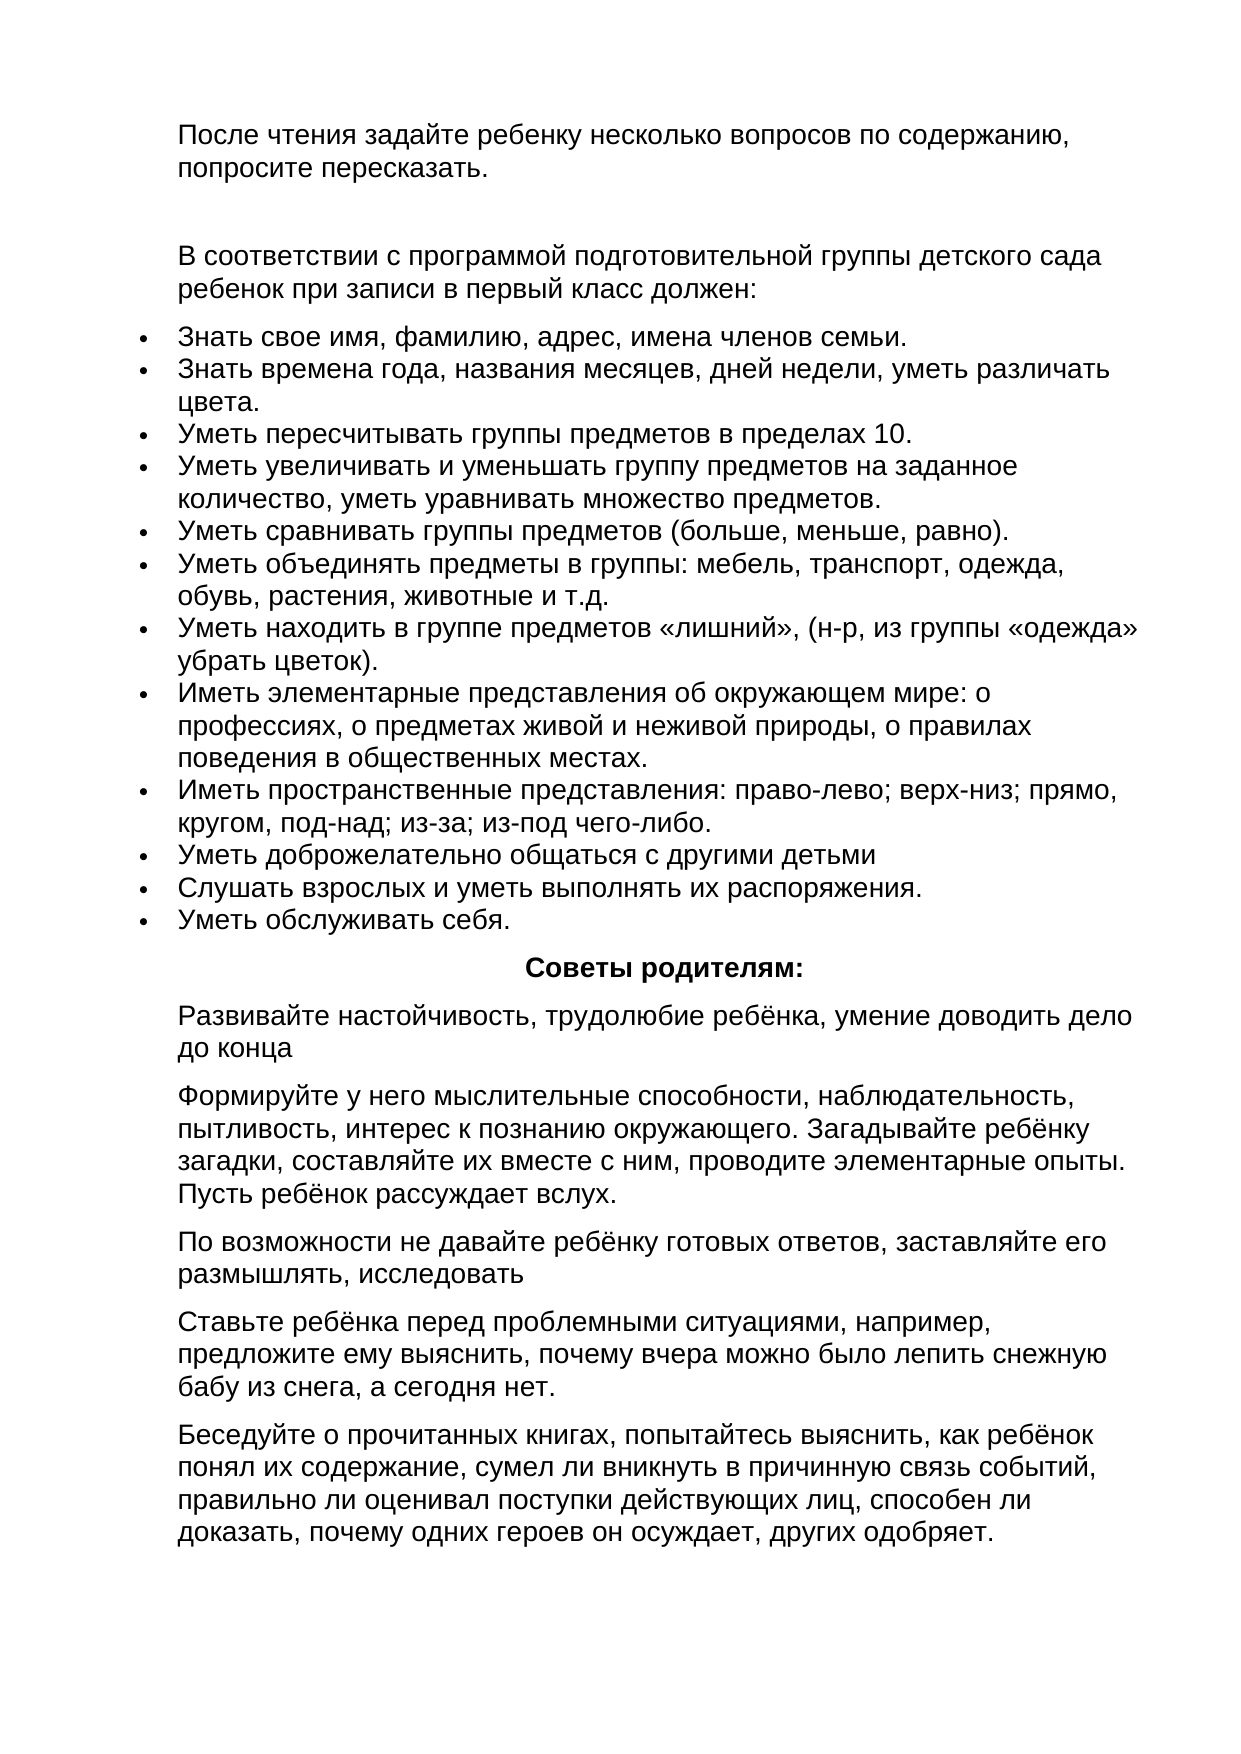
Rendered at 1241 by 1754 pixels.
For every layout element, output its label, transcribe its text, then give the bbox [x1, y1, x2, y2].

text Советы родителям: [177, 951, 1152, 983]
list Слушать взрослых и уметь выполнять их распоряжения. [140, 871, 1152, 903]
list Уметь объединять предметы в группы: мебель, транспорт, одежда, обувь, растения, животные и т.д. [140, 547, 1152, 611]
text По возможности не давайте ребёнку готовых ответов, заставляйте его размышлять, исследовать [177, 1224, 1152, 1289]
text Беседуйте о прочитанных книгах, попытайтесь выяснить, как ребёнок понял их содержание, сумел ли вникнуть в причинную связь событий, правильно ли оценивал поступки действующих лиц, способен ли доказать, почему одних героев он осуждает, других одобряет. [177, 1418, 1152, 1547]
list Иметь пространственные представления: право-лево; верх-низ; прямо, кругом, под-над; из-за; из-под чего-либо. [140, 773, 1152, 838]
list Уметь сравнивать группы предметов (больше, меньше, равно). [140, 514, 1152, 547]
list Уметь пересчитывать группы предметов в пределах 10. [140, 417, 1152, 449]
list Иметь элементарные представления об окружающем мире: о профессиях, о предметах живой и неживой природы, о правилах поведения в общественных местах. [140, 676, 1152, 773]
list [140, 118, 1152, 183]
list Уметь увеличивать и уменьшать группу предметов на заданное количество, уметь уравнивать множество предметов. [140, 449, 1152, 514]
list Знать времена года, названия месяцев, дней недели, уметь различать цвета. [140, 352, 1152, 417]
list Уметь обслуживать себя. [140, 903, 1152, 935]
list Уметь находить в группе предметов «лишний», (н-р, из группы «одежда» убрать цветок). [140, 611, 1152, 676]
text В соответствии с программой подготовительной группы детского сада ребенок при записи в первый класс должен: [177, 239, 1152, 304]
list Уметь доброжелательно общаться с другими детьми [140, 838, 1152, 871]
text Ставьте ребёнка перед проблемными ситуациями, например, предложите ему выяснить, почему вчера можно было лепить снежную бабу из снега, а сегодня нет. [177, 1305, 1152, 1402]
text Формируйте у него мыслительные способности, наблюдательность, пытливость, интерес к познанию окружающего. Загадывайте ребёнку загадки, составляйте их вместе с ним, проводите элементарные опыты. Пусть ребёнок рассуждает вслух. [177, 1079, 1152, 1209]
text Развивайте настойчивость, трудолюбие ребёнка, умение доводить дело до конца [177, 999, 1152, 1064]
list Знать свое имя, фамилию, адрес, имена членов семьи. [140, 320, 1152, 352]
